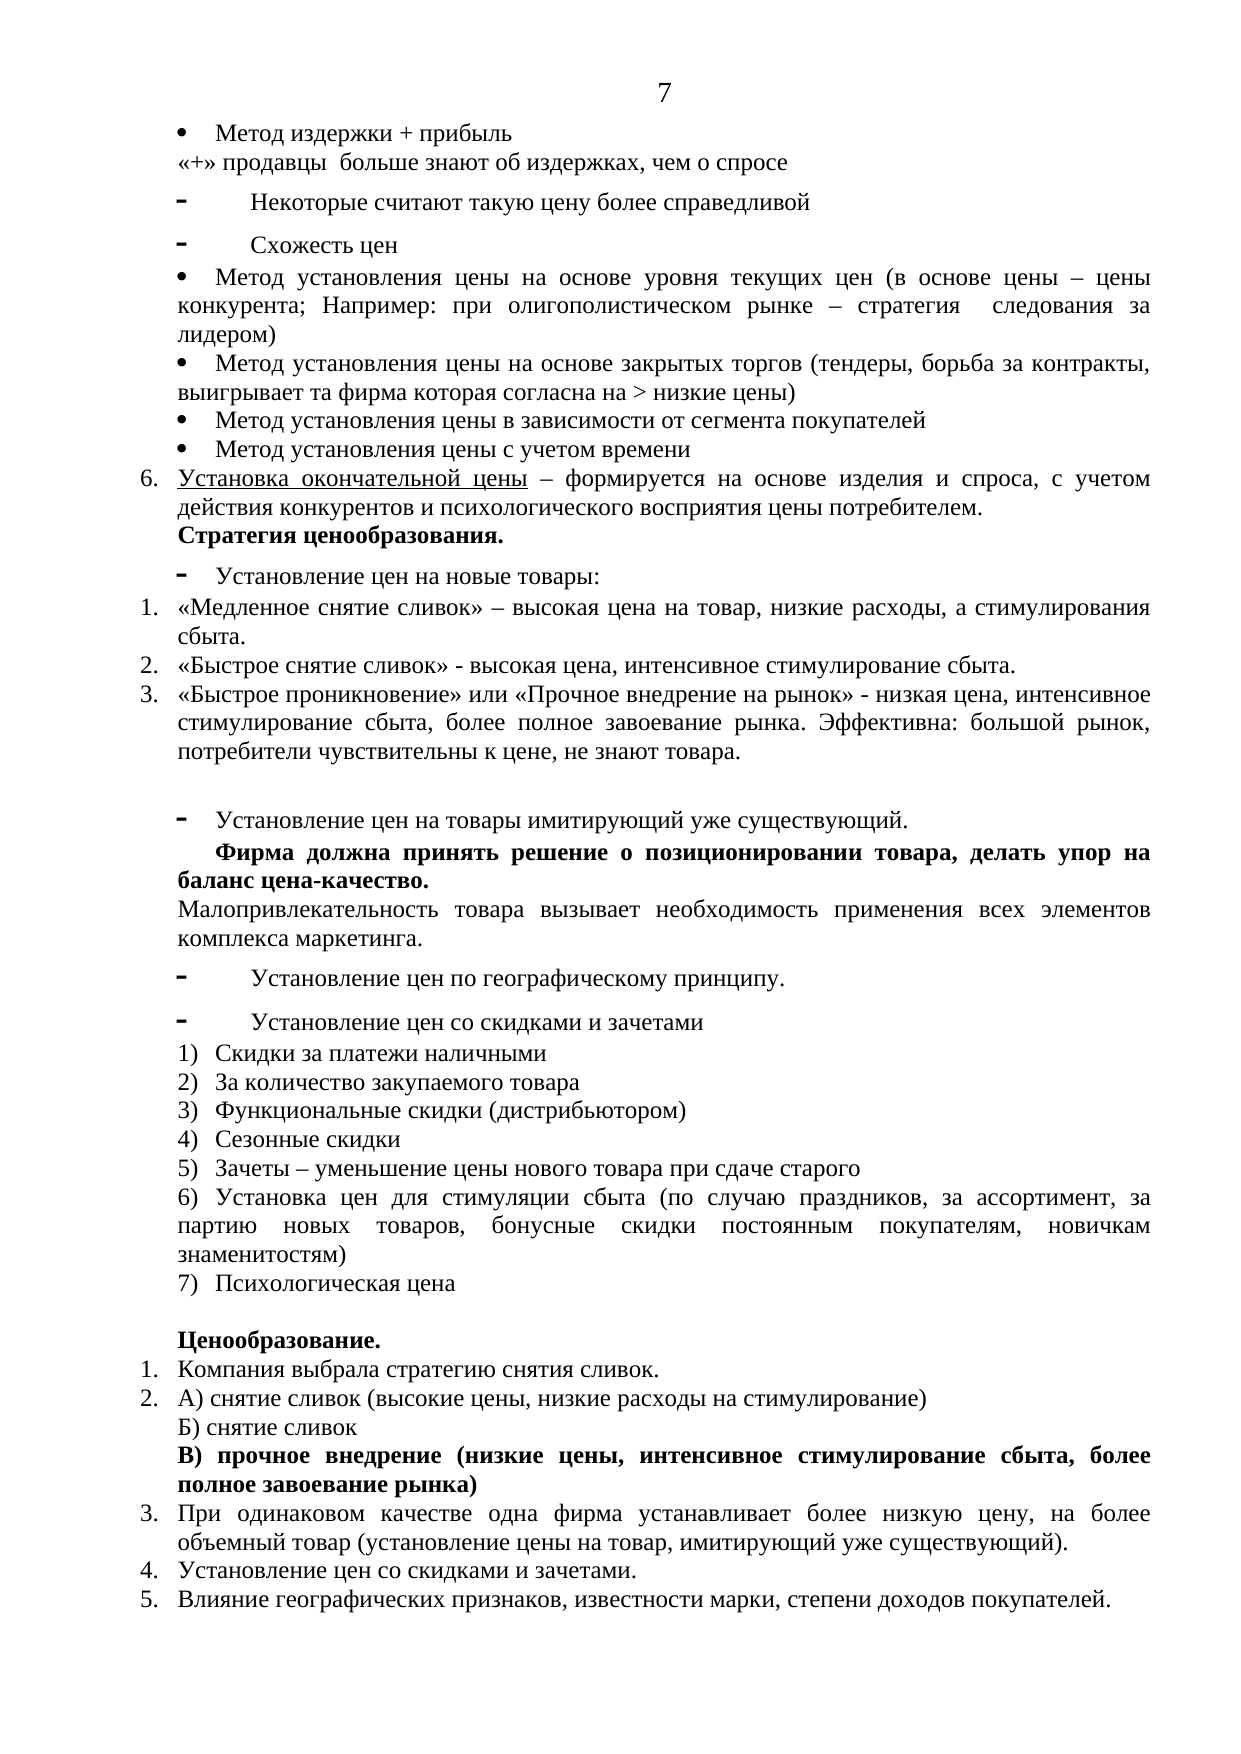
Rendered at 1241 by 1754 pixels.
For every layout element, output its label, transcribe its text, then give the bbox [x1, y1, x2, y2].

list За количество закупаемого товара [177, 1067, 1152, 1096]
list Установка цен для стимуляции сбыта (по случаю праздников, за ассортимент, за партию новых товаров, бонусные скидки постоянным покупателям, новичкам знаменитостям) [177, 1182, 1152, 1268]
list Компания выбрала стратегию снятия сливок. [140, 1354, 1152, 1383]
list «Медленное снятие сливок» – высокая цена на товар, низкие расходы, а стимулирования сбыта. [140, 592, 1152, 650]
list Скидки за платежи наличными [177, 1038, 1152, 1067]
list Схожесть цен [175, 219, 1152, 262]
text В) прочное внедрение (низкие цены, интенсивное стимулирование сбыта, более полное завоевание рынка) [177, 1441, 1152, 1498]
list Метод установления цены на основе закрытых торгов (тендеры, борьба за контракты, выигрывает та фирма которая согласна на > низкие цены) [177, 348, 1152, 406]
list «Быстрое снятие сливок» - высокая цена, интенсивное стимулирование сбыта. [140, 650, 1152, 679]
list Психологическая цена [177, 1268, 1152, 1297]
list Метод установления цены с учетом времени [177, 434, 1152, 463]
list Сезонные скидки [177, 1124, 1152, 1153]
subtitle Фирма должна принять решение о позиционировании товара, делать упор на баланс цена-качество. [177, 837, 1152, 894]
list Установление цен со скидками и зачетами [175, 995, 1152, 1038]
list При одинаковом качестве одна фирма устанавливает более низкую цену, на более объемный товар (установление цены на товар, имитирующий уже существующий). [140, 1498, 1152, 1556]
list Некоторые считают такую цену более справедливой [175, 176, 1152, 219]
text Стратегия ценообразования. [177, 521, 1152, 549]
list Установление цен по географическому принципу. [175, 952, 1152, 995]
text Б) снятие сливок [177, 1412, 1152, 1441]
list Установка окончательной цены – формируется на основе изделия и спроса, с учетом действия конкурентов и психологического восприятия цены потребителем. [140, 463, 1152, 521]
list Установление цен на товары имитирующий уже существующий. [175, 794, 1152, 837]
list Метод установления цены в зависимости от сегмента покупателей [177, 406, 1152, 434]
list Влияние географических признаков, известности марки, степени доходов покупателей. [140, 1584, 1152, 1613]
list Зачеты – уменьшение цены нового товара при сдаче старого [177, 1153, 1152, 1182]
text «+» продавцы больше знают об издержках, чем о спросе [177, 147, 1152, 176]
list «Быстрое проникновение» или «Прочное внедрение на рынок» - низкая цена, интенсивное стимулирование сбыта, более полное завоевание рынка. Эффективна: большой рынок, потребители чувствительны к цене, не знают товара. [140, 679, 1152, 765]
list А) снятие сливок (высокие цены, низкие расходы на стимулирование) [140, 1383, 1152, 1412]
list Установление цен на новые товары: [175, 549, 1152, 592]
list Установление цен со скидками и зачетами. [140, 1556, 1152, 1584]
text Ценообразование. [177, 1326, 1152, 1354]
text Малопривлекательность товара вызывает необходимость применения всех элементов комплекса маркетинга. [177, 894, 1152, 952]
list Метод издержки + прибыль [177, 118, 1152, 147]
list Функциональные скидки (дистрибьютором) [177, 1096, 1152, 1124]
list Метод установления цены на основе уровня текущих цен (в основе цены – цены конкурента; Например: при олигополистическом рынке – стратегия следования за лидером) [177, 262, 1152, 348]
